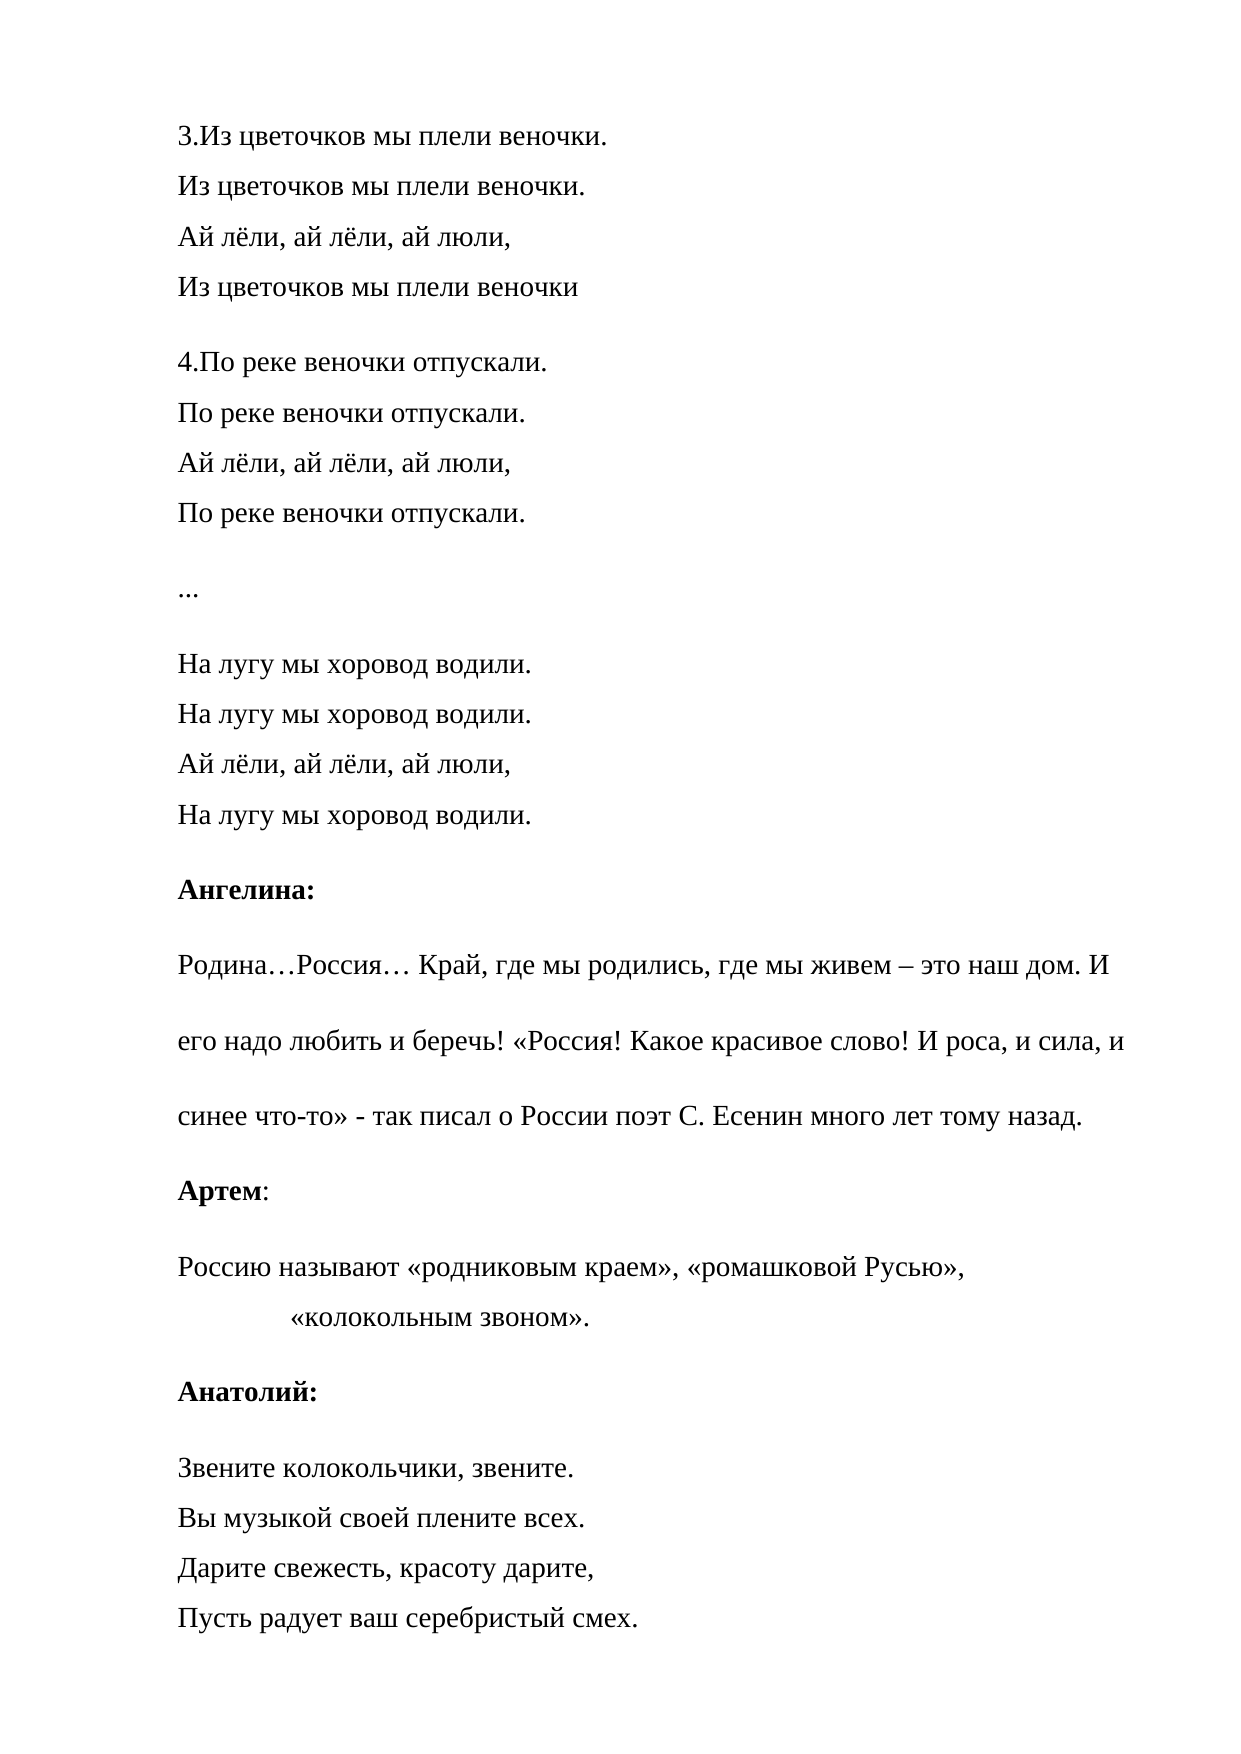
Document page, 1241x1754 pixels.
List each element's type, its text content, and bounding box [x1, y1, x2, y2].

text Звените колокольчики, звените. Вы музыкой своей плените всех. Дарите свежесть, красоту дарите, Пусть радует ваш серебристый смех. [177, 1450, 1152, 1634]
text синее что-то» - так писал о России поэт С. Есенин много лет тому назад. [177, 1098, 1152, 1132]
text На лугу мы хоровод водили. На лугу мы хоровод водили. Ай лёли, ай лёли, ай люли, На лугу мы хоровод водили. [177, 646, 1152, 830]
text Анатолий: [177, 1374, 1152, 1408]
text 4.По реке веночки отпускали. По реке веночки отпускали. Ай лёли, ай лёли, ай люли, По реке веночки отпускали. [177, 344, 1152, 529]
text Артем: [177, 1173, 1152, 1207]
text его надо любить и беречь! «Россия! Какое красивое слово! И роса, и сила, и [177, 1023, 1152, 1056]
text ... [177, 571, 1152, 604]
text Ангелина: [177, 872, 1152, 906]
text Родина…Россия… Край, где мы родились, где мы живем – это наш дом. И [177, 947, 1152, 981]
text 3.Из цветочков мы плели веночки. Из цветочков мы плели веночки. Ай лёли, ай лёли, ай люли, Из цветочков мы плели веночки [177, 118, 1152, 303]
text Россию называют «родниковым краем», «ромашковой Русью», «колокольным звоном». [177, 1249, 1152, 1333]
